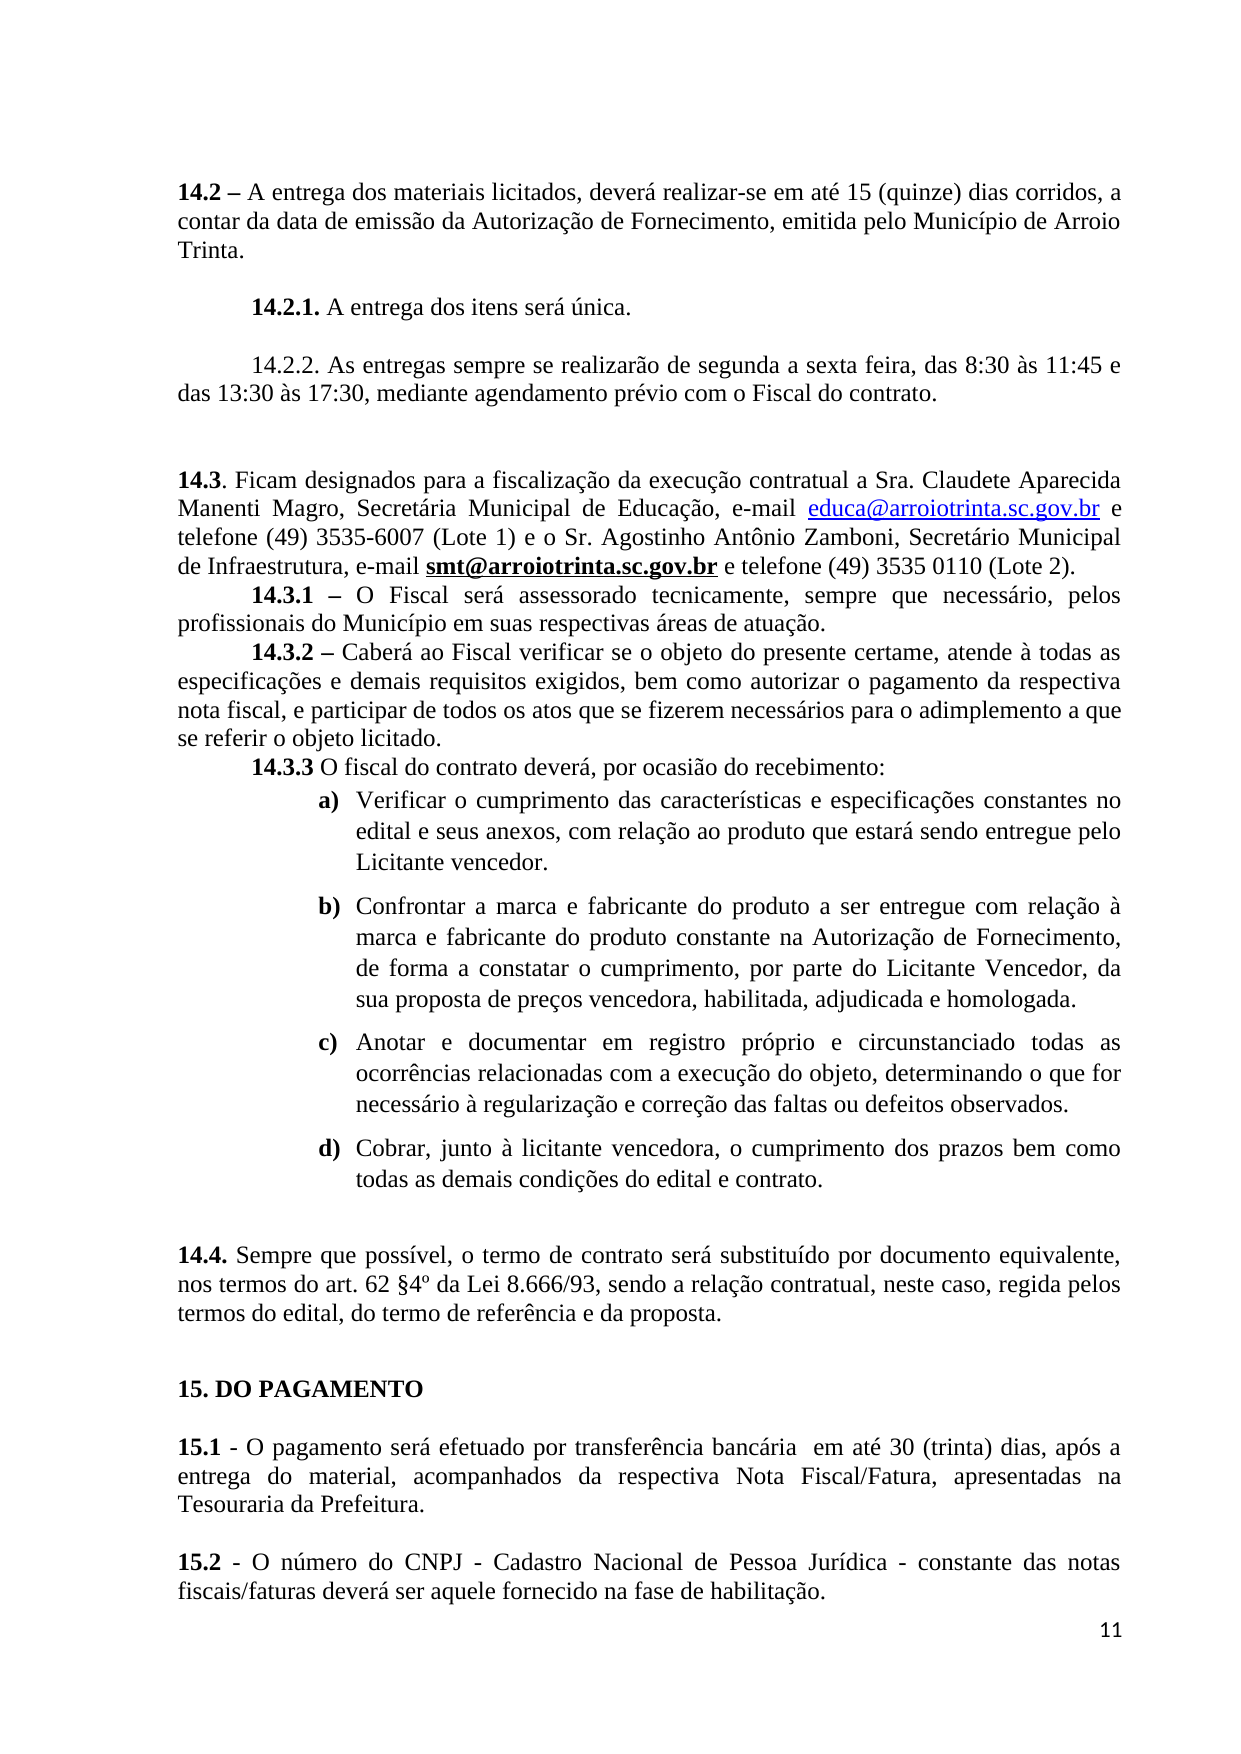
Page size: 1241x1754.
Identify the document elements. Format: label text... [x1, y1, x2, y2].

list Cobrar, junto à licitante vencedora, o cumprimento dos prazos bem como todas as demais condições do edital e contrato. [318, 1133, 1122, 1193]
text 15.2 - O número do CNPJ - Cadastro Nacional de Pessoa Jurídica - constante das notas fiscais/faturas deverá ser aquele fornecido na fase de habilitação. [177, 1547, 1122, 1604]
text 14.3.1 – O Fiscal será assessorado tecnicamente, sempre que necessário, pelos profissionais do Município em suas respectivas áreas de atuação. [177, 580, 1122, 637]
text 14.3.3 O fiscal do contrato deverá, por ocasião do recebimento: [177, 752, 1122, 781]
text 14.2 – A entrega dos materiais licitados, deverá realizar-se em até 15 (quinze) dias corridos, a contar da data de emissão da Autorização de Fornecimento, emitida pelo Município de Arroio Trinta. [177, 177, 1122, 263]
list Confrontar a marca e fabricante do produto a ser entregue com relação à marca e fabricante do produto constante na Autorização de Fornecimento, de forma a constatar o cumprimento, por parte do Licitante Vencedor, da sua proposta de preços vencedora, habilitada, adjudicada e homologada. [318, 891, 1122, 1013]
text 15. DO PAGAMENTO [177, 1374, 1122, 1403]
text 14.3. Ficam designados para a fiscalização da execução contratual a Sra. Claudete Aparecida Manenti Magro, Secretária Municipal de Educação, e-mail educa@arroiotrinta.sc.gov.br e telefone (49) 3535-6007 (Lote 1) e o Sr. Agostinho Antônio Zamboni, Secretário Municipal de Infraestrutura, e-mail smt@arroiotrinta.sc.gov.br e telefone (49) 3535 0110 (Lote 2). [177, 465, 1122, 580]
text 14.4. Sempre que possível, o termo de contrato será substituído por documento equivalente, nos termos do art. 62 §4º da Lei 8.666/93, sendo a relação contratual, neste caso, regida pelos termos do edital, do termo de referência e da proposta. [177, 1241, 1122, 1327]
text 14.3.2 – Caberá ao Fiscal verificar se o objeto do presente certame, atende à todas as especificações e demais requisitos exigidos, bem como autorizar o pagamento da respectiva nota fiscal, e participar de todos os atos que se fizerem necessários para o adimplemento a que se referir o objeto licitado. [177, 637, 1122, 752]
text 14.2.1. A entrega dos itens será única. [251, 292, 1122, 321]
list Verificar o cumprimento das características e especificações constantes no edital e seus anexos, com relação ao produto que estará sendo entregue pelo Licitante vencedor. [318, 785, 1122, 876]
list Anotar e documentar em registro próprio e circunstanciado todas as ocorrências relacionadas com a execução do objeto, determinando o que for necessário à regularização e correção das faltas ou defeitos observados. [318, 1027, 1122, 1118]
text 14.2.2. As entregas sempre se realizarão de segunda a sexta feira, das 8:30 às 11:45 e das 13:30 às 17:30, mediante agendamento prévio com o Fiscal do contrato. [177, 350, 1122, 407]
text 15.1 - O pagamento será efetuado por transferência bancária em até 30 (trinta) dias, após a entrega do material, acompanhados da respectiva Nota Fiscal/Fatura, apresentadas na Tesouraria da Prefeitura. [177, 1432, 1122, 1518]
